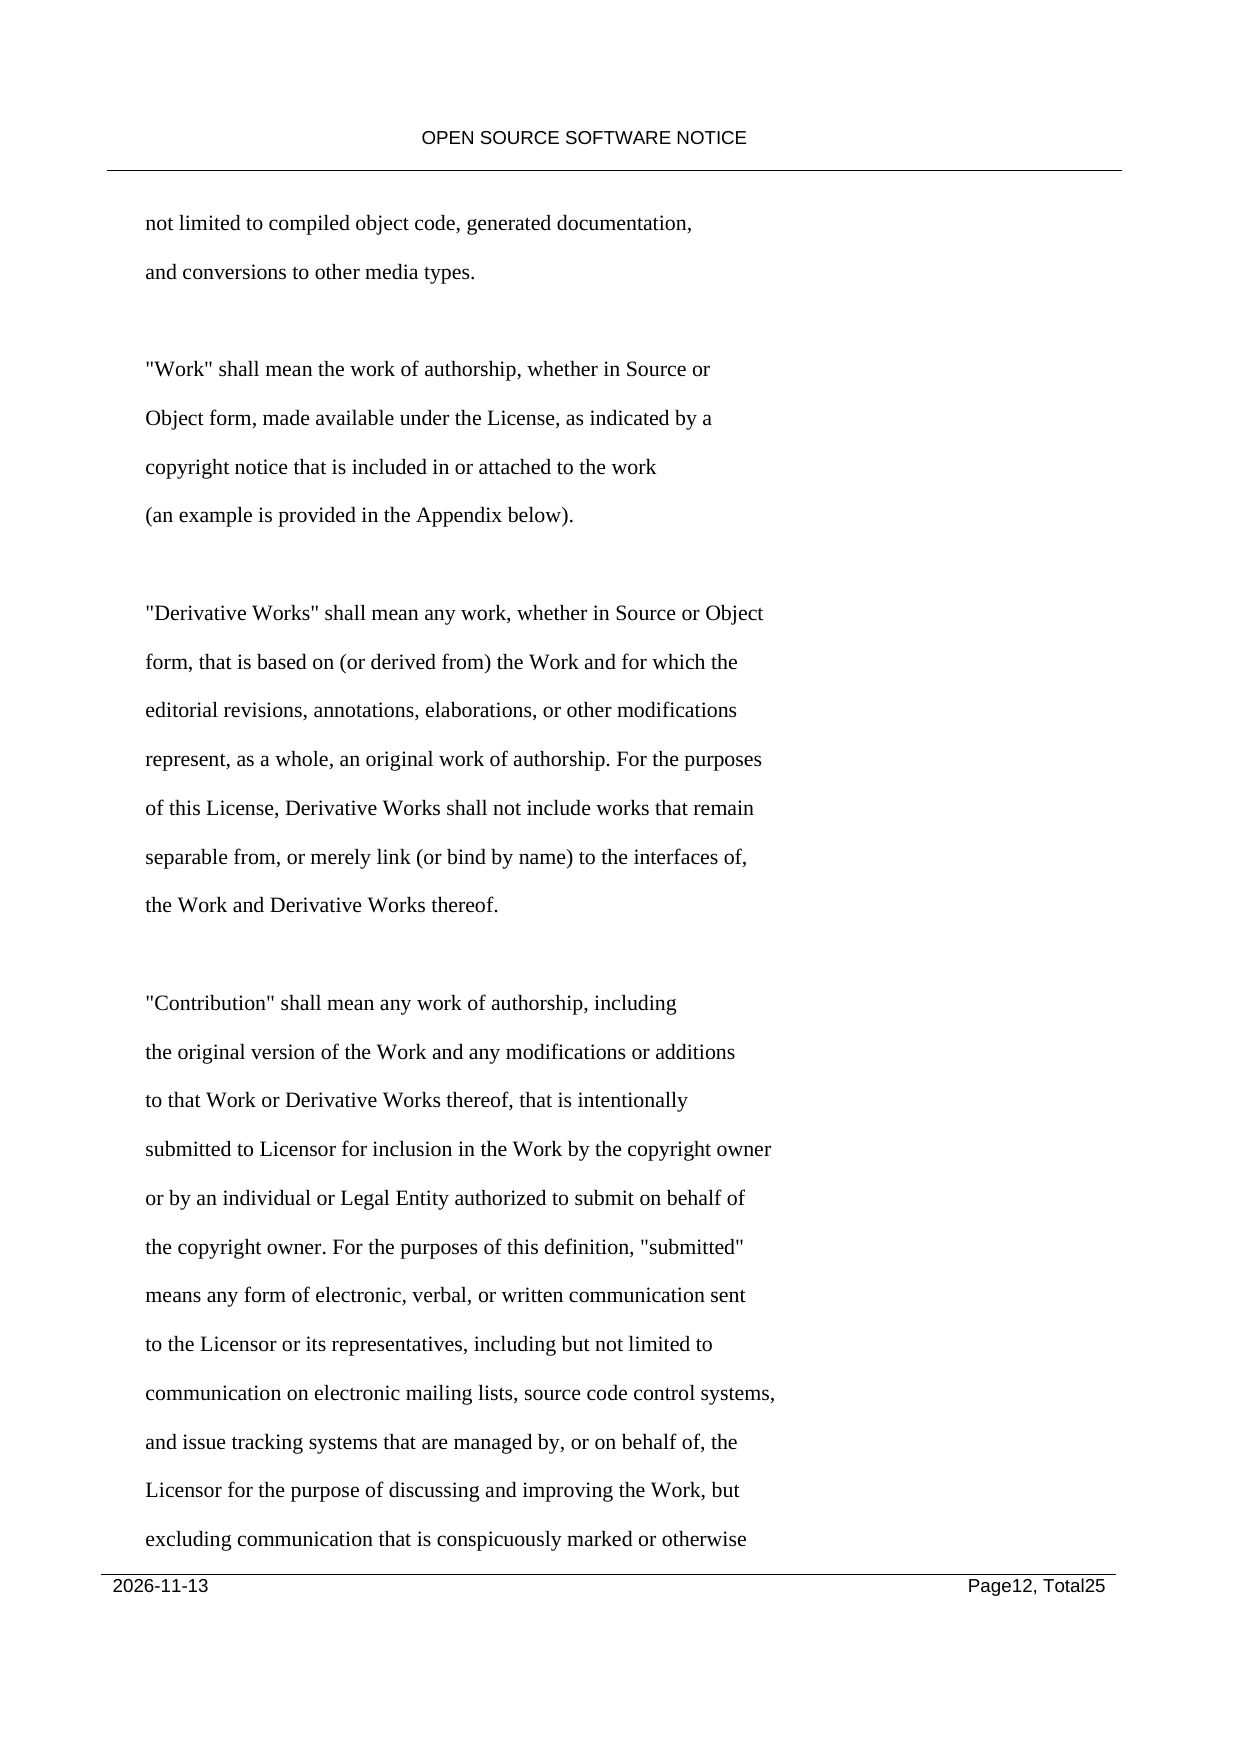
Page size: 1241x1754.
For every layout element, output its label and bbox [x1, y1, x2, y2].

text [112, 206, 1128, 1555]
